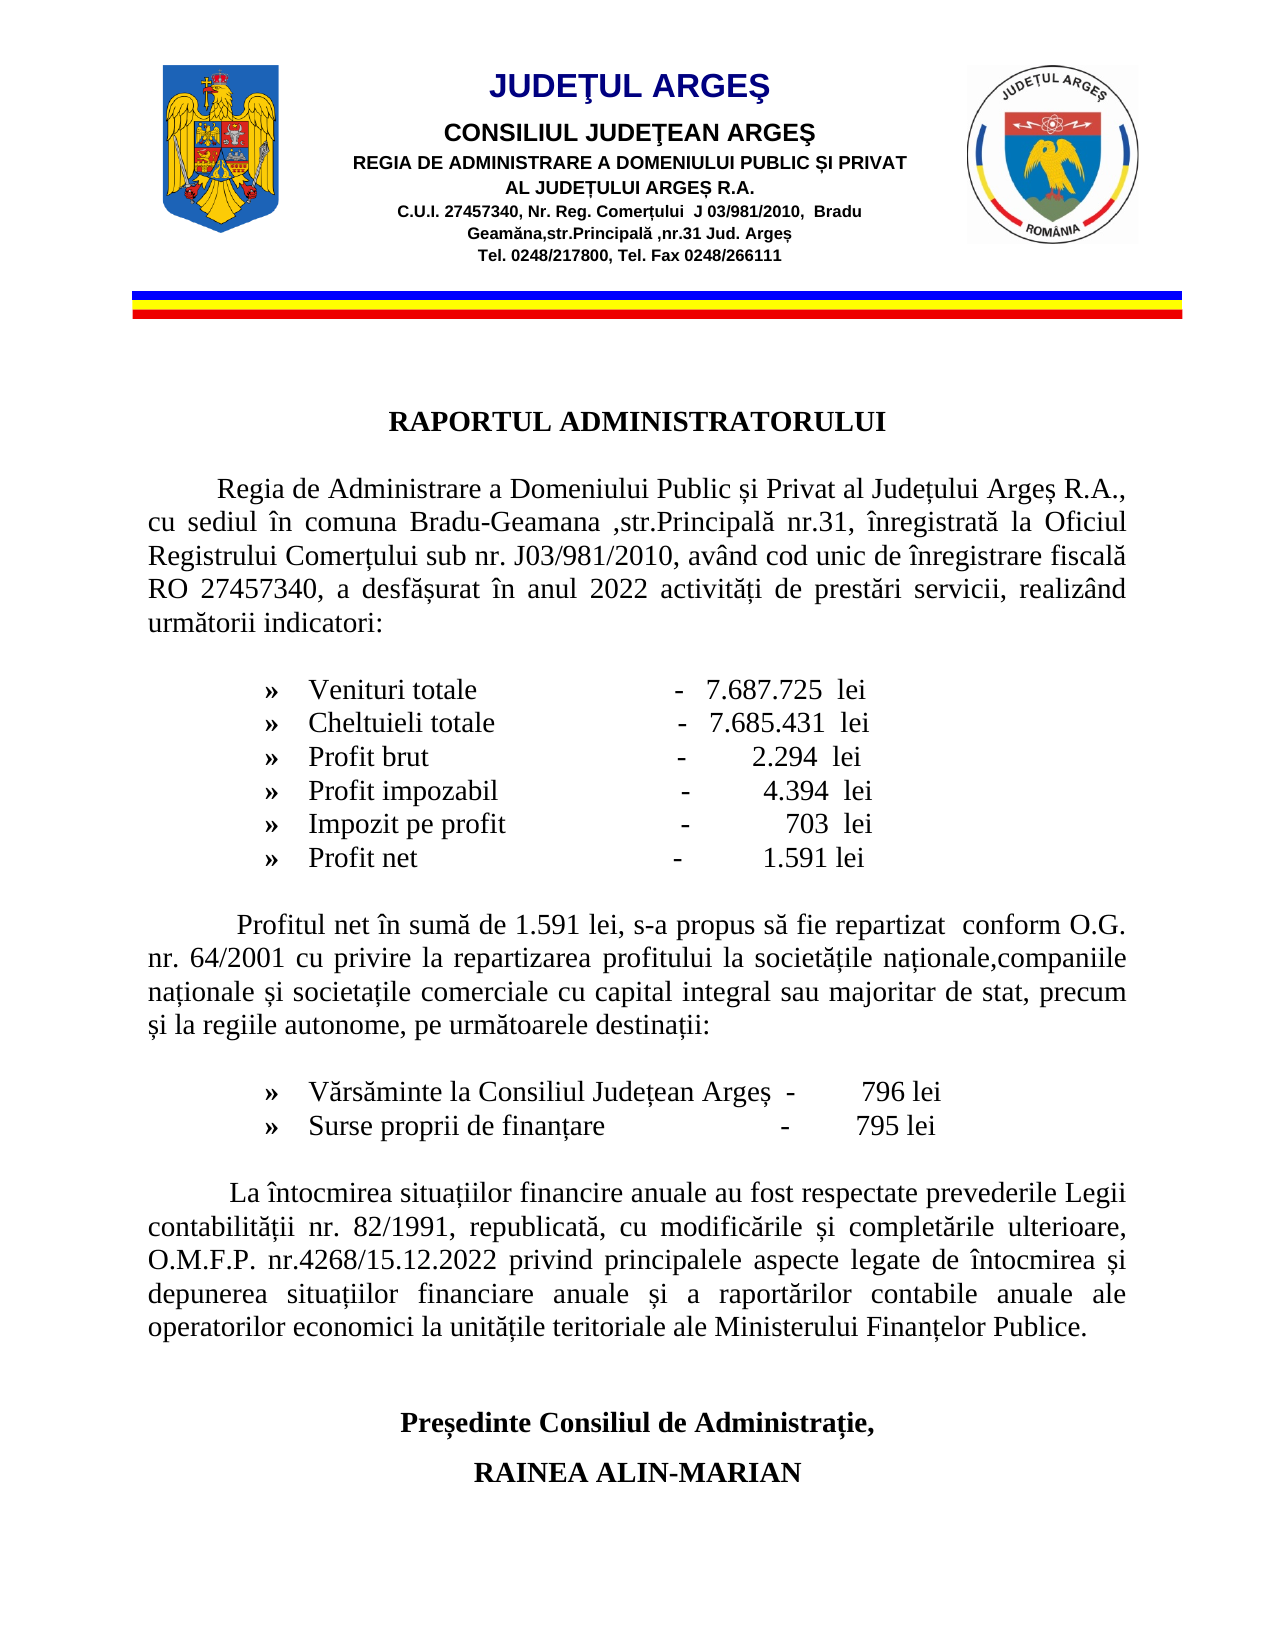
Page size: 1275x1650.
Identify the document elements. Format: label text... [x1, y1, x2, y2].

text » Venituri totale - 7.687.725 lei [148, 672, 1127, 706]
text » Cheltuieli totale - 7.685.431 lei [148, 706, 1127, 739]
text RAPORTUL ADMINISTRATORULUI [148, 404, 1127, 437]
table_cell REGIA DE ADMINISTRARE A DOMENIULUI PUBLIC ȘI PRIVAT AL JUDEȚULUI ARGEȘ R.A. C.U.I. 27457340, Nr. Reg. Comerțului J 03/981/2010, Bradu Geamăna,str.Principală ,nr.31 Jud. Argeș Tel. 0248/217800, Tel. Fax 0248/266111 [305, 152, 954, 269]
picture [967, 65, 1139, 244]
text » Surse proprii de finanțare - 795 lei [148, 1108, 1127, 1142]
text » Impozit pe profit - 703 lei [148, 806, 1127, 840]
text » Profit impozabil - 4.394 lei [148, 773, 1127, 806]
text » Vărsăminte la Consiliul Județean Argeș - 796 lei [148, 1074, 1127, 1108]
text Profitul net în sumă de 1.591 lei, s-a propus să fie repartizat conform O.G. nr. 64/2001 cu privire la repartizarea profitului la societățile naționale,companiile naționale și societațile comerciale cu capital integral sau majoritar de stat, precum și la regiile autonome, pe următoarele destinații: [148, 907, 1127, 1041]
table_header [136, 66, 305, 269]
text Președinte Consiliul de Administrație, [148, 1405, 1127, 1439]
table_header JUDEŢUL ARGEŞ [305, 66, 954, 118]
table_cell CONSILIUL JUDEŢEAN ARGEŞ [305, 118, 954, 152]
table_header [954, 66, 1152, 269]
text » Profit brut - 2.294 lei [148, 739, 1127, 773]
text » Profit net - 1.591 lei [148, 840, 1127, 873]
picture [162, 65, 279, 233]
text Regia de Administrare a Domeniului Public și Privat al Județului Argeș R.A., cu sediul în comuna Bradu-Geamana ,str.Principală nr.31, înregistrată la Oficiul Registrului Comerțului sub nr. J03/981/2010, având cod unic de înregistrare fiscală RO 27457340, a desfășurat în anul 2022 activități de prestări servicii, realizând următorii indicatori: [148, 471, 1127, 638]
text La întocmirea situațiilor financire anuale au fost respectate prevederile Legii contabilității nr. 82/1991, republicată, cu modificările și completările ulterioare, O.M.F.P. nr.4268/15.12.2022 privind principalele aspecte legate de întocmirea și depunerea situațiilor financiare anuale și a raportărilor contabile anuale ale operatorilor economici la unitățile teritoriale ale Ministerului Finanțelor Publice. [148, 1175, 1127, 1343]
text RAINEA ALIN-MARIAN [148, 1456, 1127, 1489]
